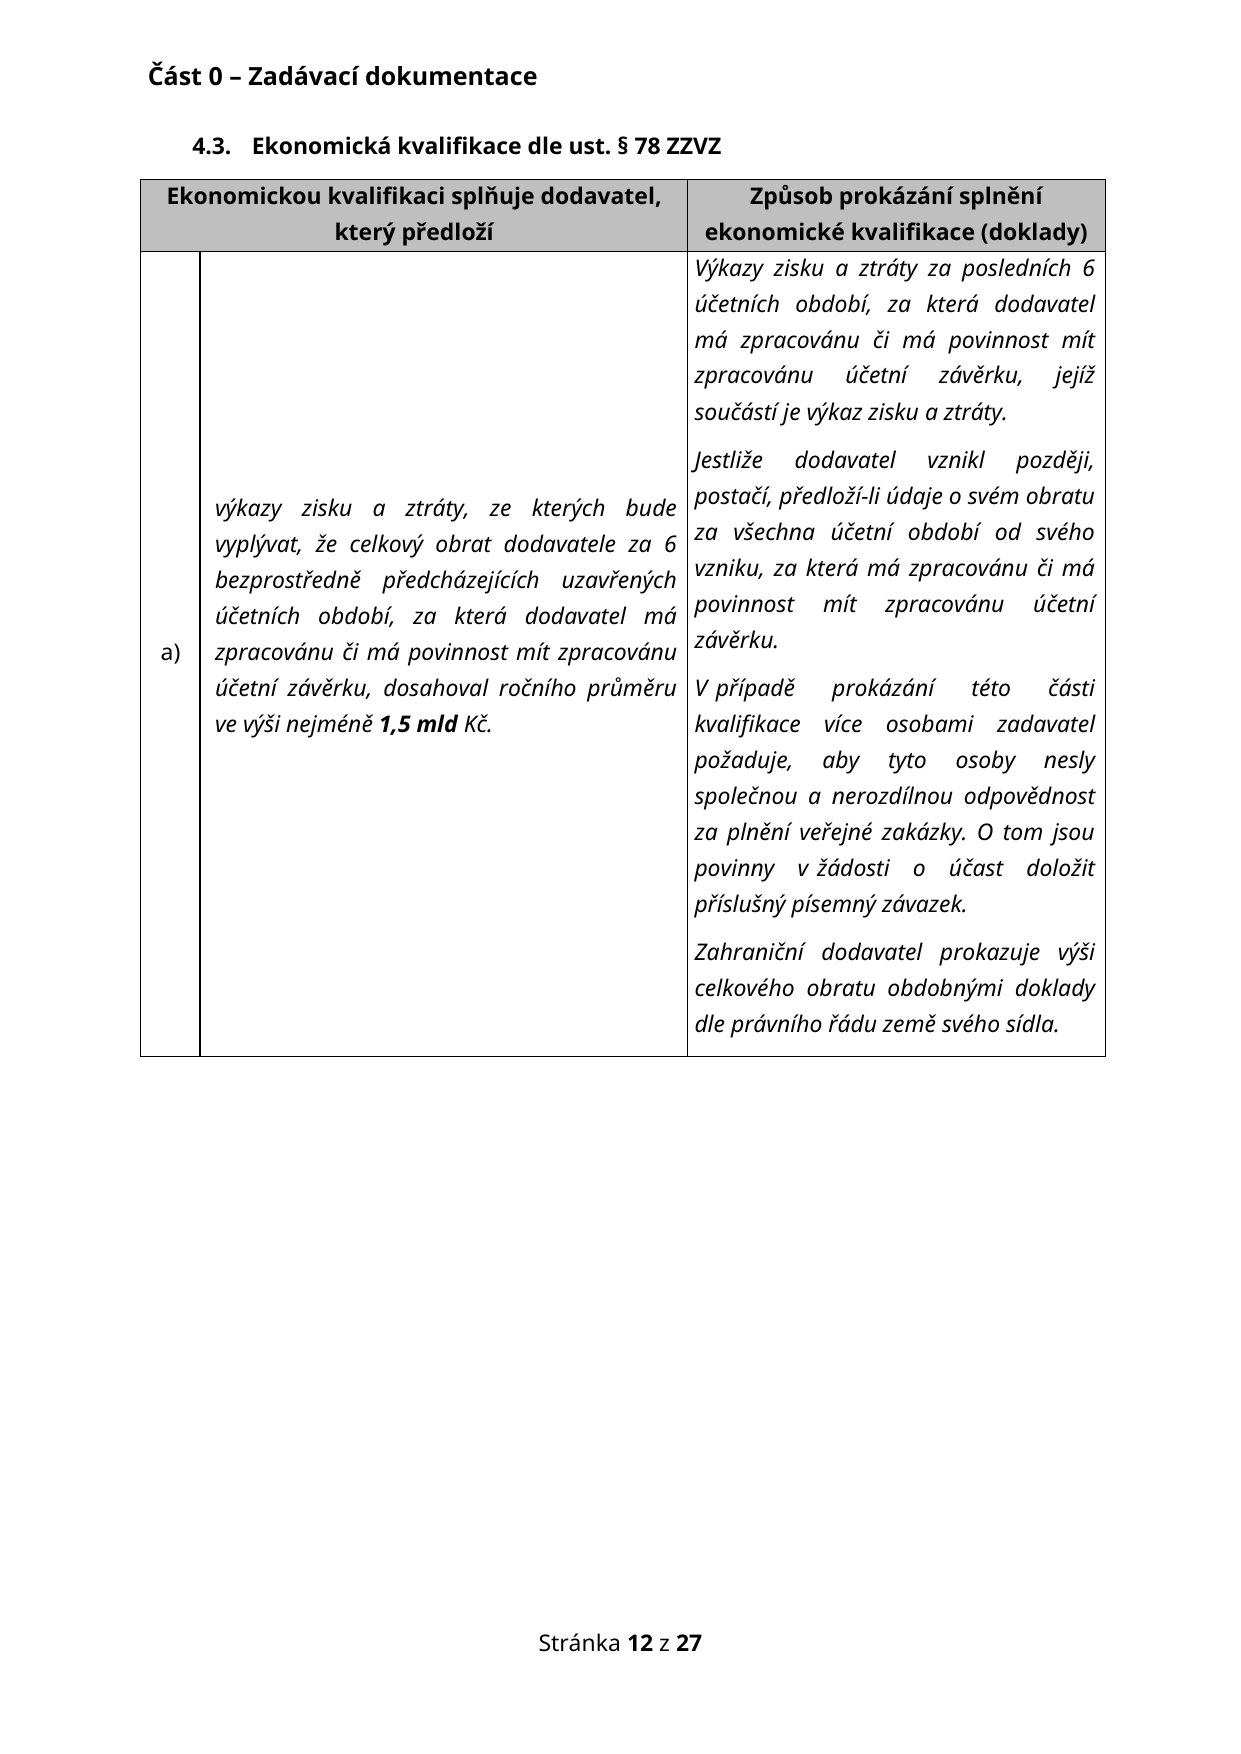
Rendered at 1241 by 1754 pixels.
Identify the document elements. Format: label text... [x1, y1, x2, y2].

subtitle Ekonomická kvalifikace dle ust. § 78 ZZVZ [192, 130, 1092, 161]
table_cell a) [141, 252, 199, 1056]
table_cell výkazy zisku a ztráty, ze kterých bude vyplývat, že celkový obrat dodavatele za 6 bezprostředně předcházejících uzavřených účetních období, za která dodavatel má zpracovánu či má povinnost mít zpracovánu účetní závěrku, dosahoval ročního průměru ve výši nejméně 1,5 mld Kč. [201, 252, 687, 1056]
table_header Způsob prokázání splnění ekonomické kvalifikace (doklady) [688, 180, 1105, 251]
table_header Ekonomickou kvalifikaci splňuje dodavatel, který předloží [141, 180, 687, 251]
table_cell Výkazy zisku a ztráty za posledních 6 účetních období, za která dodavatel má zpracovánu či má povinnost mít zpracovánu účetní závěrku, jejíž součástí je výkaz zisku a ztráty. Jestliže dodavatel vznikl později, postačí, předloží-li údaje o svém obratu za všechna účetní období od svého vzniku, za která má zpracovánu či má povinnost mít zpracovánu účetní závěrku. V případě prokázání této části kvalifikace více osobami zadavatel požaduje, aby tyto osoby nesly společnou a nerozdílnou odpovědnost za plnění veřejné zakázky. O tom jsou povinny v žádosti o účast doložit příslušný písemný závazek. Zahraniční dodavatel prokazuje výši celkového obratu obdobnými doklady dle právního řádu země svého sídla. [688, 252, 1105, 1056]
